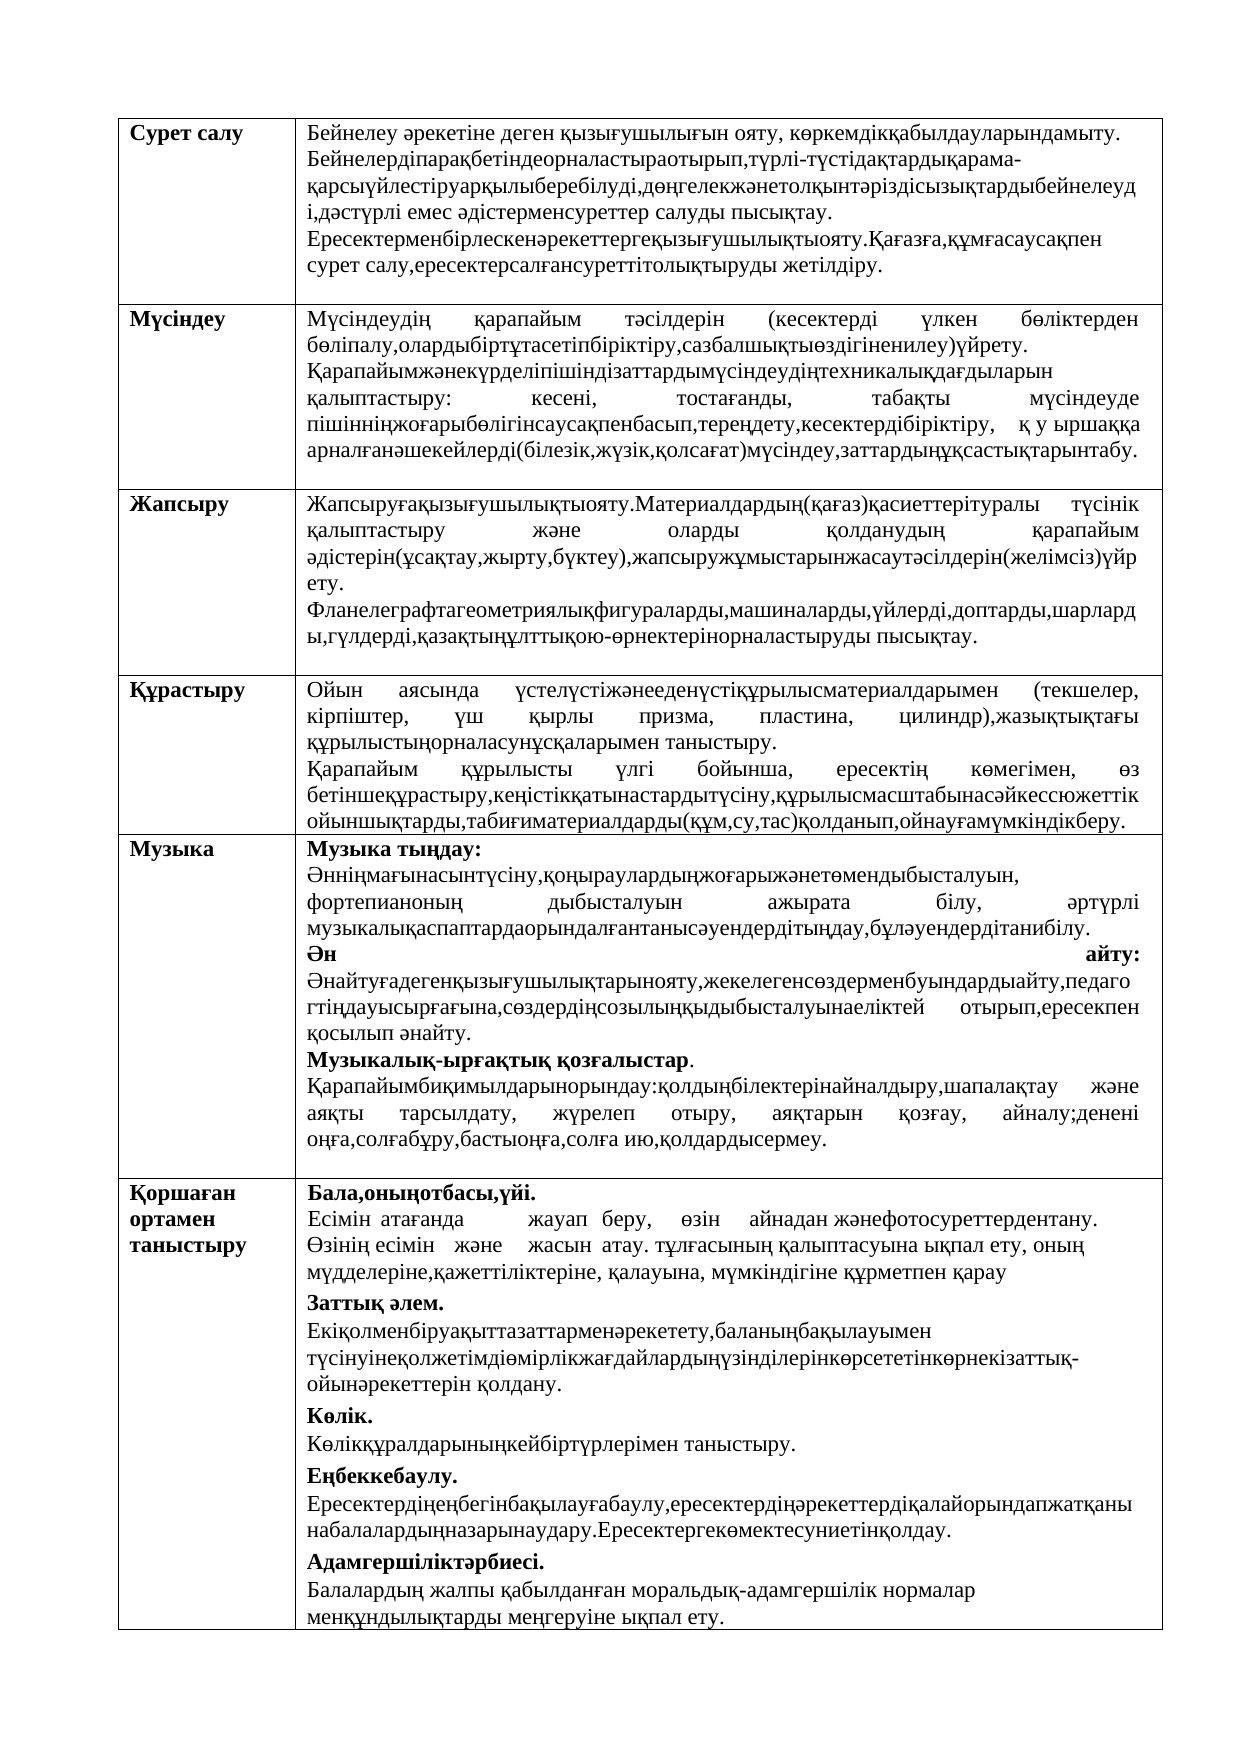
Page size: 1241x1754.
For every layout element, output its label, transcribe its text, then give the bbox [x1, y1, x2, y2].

table_cell Мүсіндеу [119, 305, 295, 489]
table_cell Музыка тыңдау: Әнніңмағынасынтүсіну,қоңыраулардыңжоғарыжәнетөмендыбысталуын, фортепианоның дыбысталуын ажырата білу, әртүрлі музыкалықаспаптардаорындалғантанысәуендердітыңдау,бұләуендердітанибілу. Ән айту: Әнайтуғадегенқызығушылықтарынояту,жекелегенсөздерменбуындардыайту,педагогтіңдауысырғағына,сөздердіңсозылыңқыдыбысталуынаеліктей отырып,ересекпен қосылып әнайту. Музыкалық-ырғақтық қозғалыстар. Қарапайымбиқимылдарынорындау:қолдыңбілектерінайналдыру,шапалақтау және аяқты тарсылдату, жүрелеп отыру, аяқтарын қозғау, айналу;денені оңға,солғабұру,бастыоңға,солға ию,қолдардысермеу. [296, 835, 1162, 1178]
table_cell Бейнелеу әрекетіне деген қызығушылығын ояту, көркемдікқабылдауларындамыту. Бейнелердіпарақбетіндеорналастыраотырып,түрлі-түстідақтардықарама-қарсыүйлестіруарқылыберебілуді,дөңгелекжәнетолқынтәріздісызықтардыбейнелеуді,дәстүрлі емес әдістерменсуреттер салуды пысықтау. Ересектерменбірлескенәрекеттергеқызығушылықтыояту.Қағазға,құмғасаусақпен сурет салу,ересектерсалғансуреттітолықтыруды жетілдіру. [296, 119, 1162, 304]
table_cell Жапсыруғақызығушылықтыояту.Материалдардың(қағаз)қасиеттерітуралы түсінік қалыптастыру және оларды қолданудың қарапайым әдістерін(ұсақтау,жырту,бүктеу),жапсыружұмыстарынжасаутәсілдерін(желімсіз)үйрету. Фланелеграфтагеометриялықфигураларды,машиналарды,үйлерді,доптарды,шарларды,гүлдерді,қазақтыңұлттықою-өрнектерінорналастыруды пысықтау. [296, 490, 1162, 675]
table_cell Жапсыру [119, 490, 295, 675]
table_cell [296, 1179, 1162, 1629]
table_cell Сурет салу [119, 119, 295, 304]
table_cell Музыка [119, 835, 295, 1178]
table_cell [119, 1179, 295, 1629]
table_cell Мүсіндеудің қарапайым тәсілдерін (кесектерді үлкен бөліктерден бөліпалу,олардыбіртұтасетіпбіріктіру,сазбалшықтыөздігіненилеу)үйрету. Қарапайымжәнекүрделіпішіндізаттардымүсіндеудіңтехникалықдағдыларын қалыптастыру: кесені, тостағанды, табақты мүсіндеуде пішінніңжоғарыбөлігінсаусақпенбасып,тереңдету,кесектердібіріктіру, қуыршаққа арналғанәшекейлерді(білезік,жүзік,қолсағат)мүсіндеу,заттардыңұқсастықтарынтабу. [296, 305, 1162, 489]
table_cell Құрастыру [119, 676, 295, 834]
table_cell Ойын аясында үстелүстіжәнееденүстіқұрылысматериалдарымен (текшелер, кірпіштер, үш қырлы призма, пластина, цилиндр),жазықтықтағы құрылыстыңорналасунұсқаларымен таныстыру. Қарапайым құрылысты үлгі бойынша, ересектің көмегімен, өз бетіншеқұрастыру,кеңістікқатынастардытүсіну,құрылысмасштабынасәйкессюжеттікойыншықтарды,табиғиматериалдарды(құм,су,тас)қолданып,ойнауғамүмкіндікберу. [296, 676, 1162, 834]
